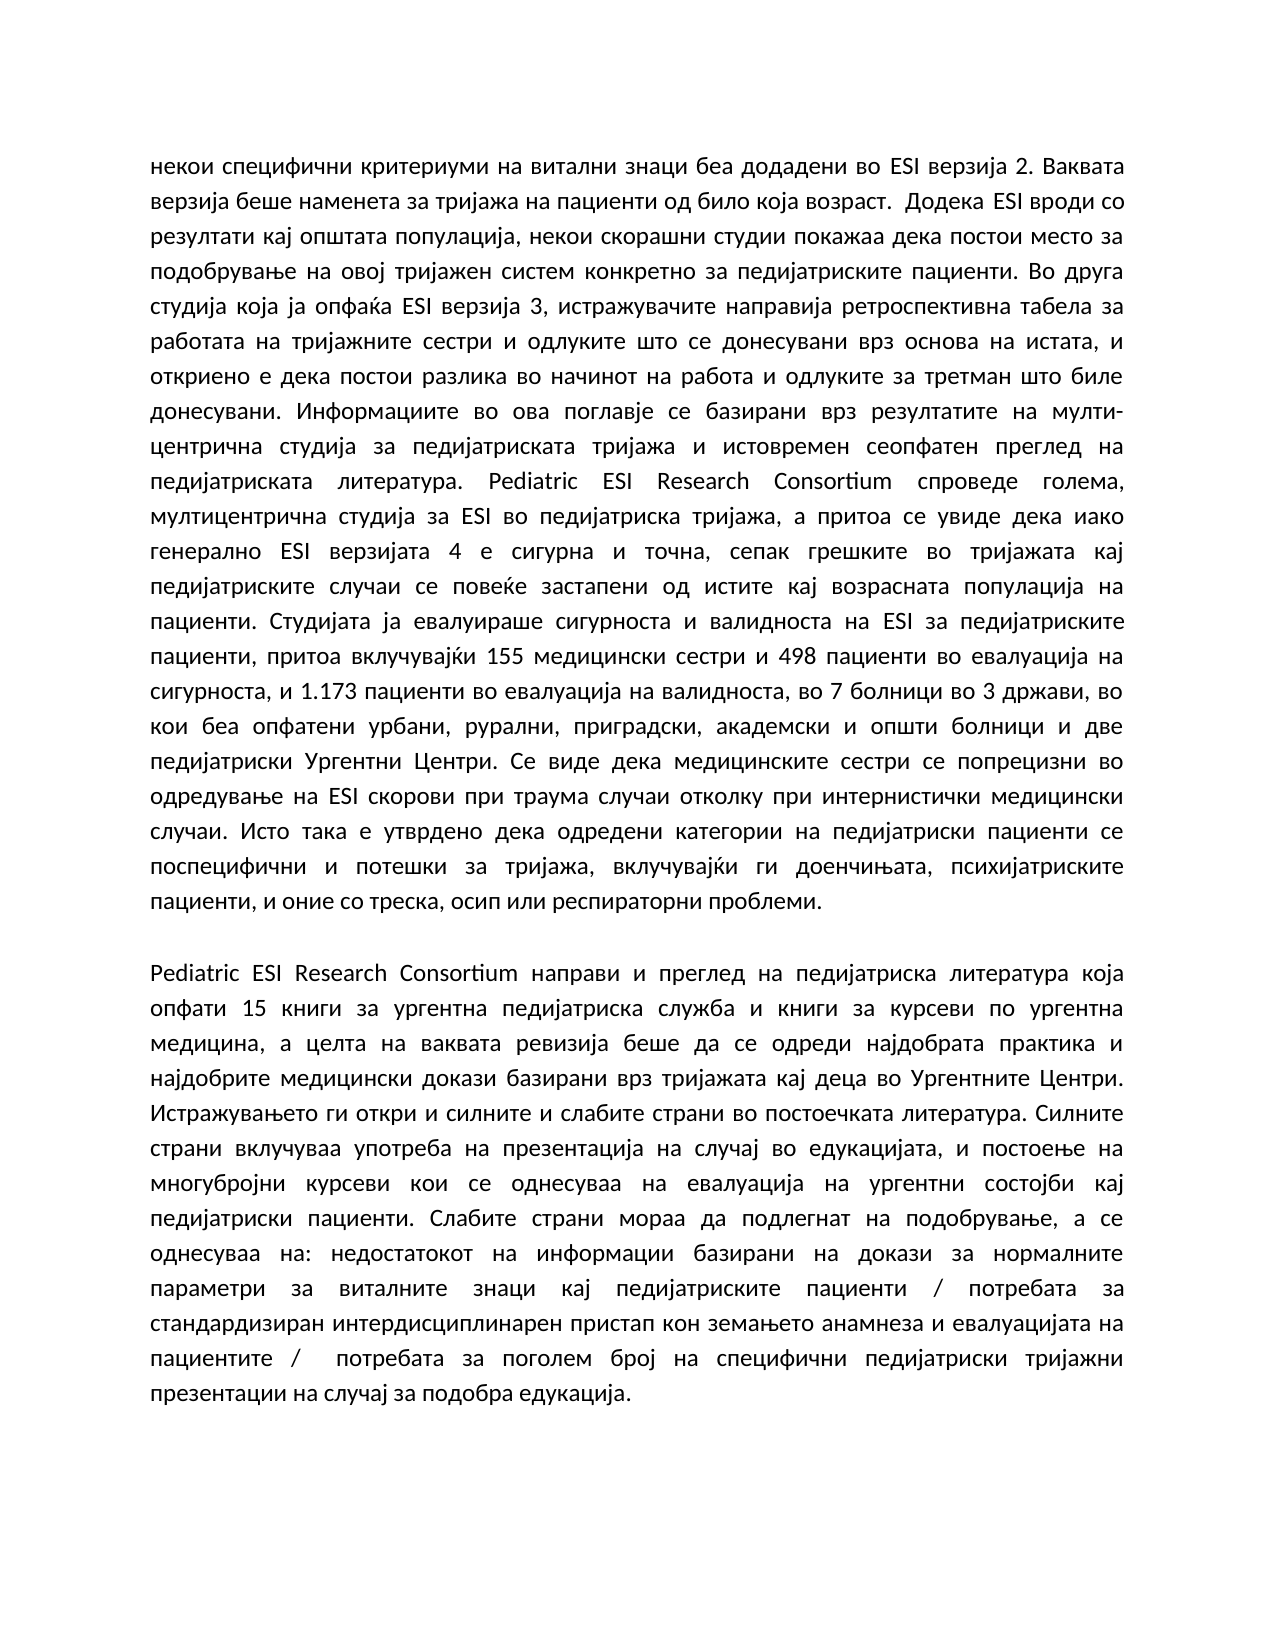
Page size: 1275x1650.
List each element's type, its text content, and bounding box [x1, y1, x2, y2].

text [150, 150, 1125, 916]
text Pediatric ESI Research Consortium направи и преглед на педијатриска литература која опфати 15 книги за ургентна педијатриска служба и книги за курсеви по ургентна медицина, а целта на ваквата ревизија беше да се одреди најдобрата практика и најдобрите медицински докази базирани врз тријажата кај деца во Ургентните Центри. Истражувањето ги откри и силните и слабите страни во постоечката литература. Силните страни вклучуваа употреба на презентација на случај во едукацијата, и постоење на многубројни курсеви кои се однесуваа на евалуација на ургентни состојби кај педијатриски пациенти. Слабите страни мораа да подлегнат на подобрување, а се однесуваа на: недостатокот на информации базирани на докази за нормалните параметри за виталните знаци кај педијатриските пациенти / потребата за стандардизиран интердисциплинарен пристап кон земањето анамнеза и евалуацијата на пациентите / потребата за поголем број на специфични педијатриски тријажни презентации на случај за подобра едукација. [150, 957, 1125, 1408]
